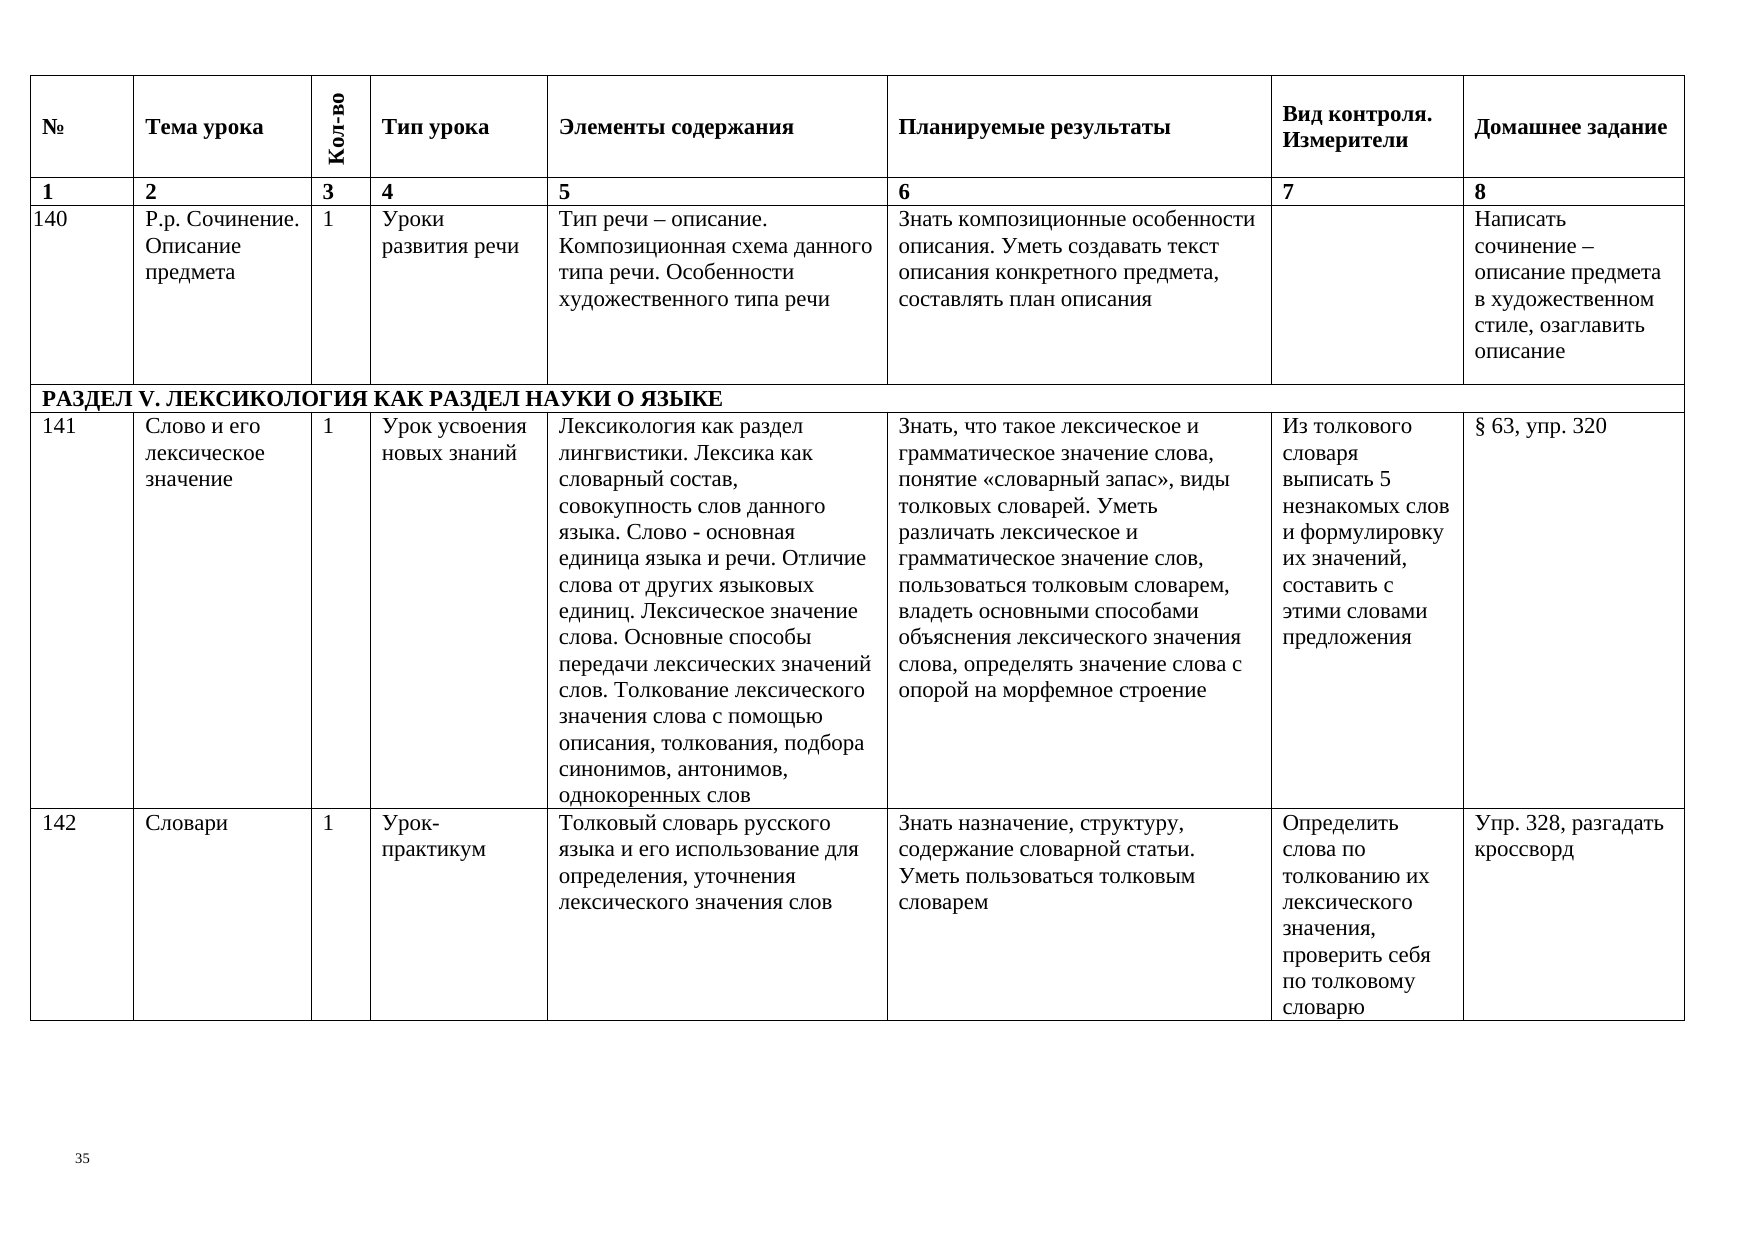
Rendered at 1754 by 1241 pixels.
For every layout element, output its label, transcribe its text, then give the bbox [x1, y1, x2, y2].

table_header № [31, 76, 133, 177]
table_cell Урок усвоения новых знаний [371, 413, 547, 808]
table_header Тема урока [134, 76, 311, 177]
table_cell 142 [31, 809, 133, 1020]
table_cell 5 [548, 178, 887, 204]
table_cell Определить слова по толкованию их лексического значения, проверить себя по толковому словарю [1272, 809, 1463, 1020]
table_cell Лексикология как раздел лингвистики. Лексика как словарный состав, совокупность слов данного языка. Слово - основная единица языка и речи. Отличие слова от других языковых единиц. Лексическое значение слова. Основные способы передачи лексических значений слов. Толкование лексического значения слова с помощью описания, толкования, подбора синонимов, антонимов, однокоренных слов [548, 413, 887, 808]
table_cell Упр. 328, разгадать кроссворд [1464, 809, 1684, 1020]
table_header Кол-во часов [312, 76, 370, 177]
table_cell 7 [1272, 178, 1463, 204]
table_cell 4 [371, 178, 547, 204]
table_cell Знать назначение, структуру, содержание словарной статьи. Уметь пользоваться толковым словарем [888, 809, 1271, 1020]
table_cell 1 [312, 413, 370, 808]
table_cell Знать композиционные особенности описания. Уметь создавать текст описания конкретного предмета, составлять план описания [888, 206, 1271, 384]
table_cell 1 [312, 809, 370, 1020]
table_cell 1 [312, 206, 370, 384]
table_header Вид контроля. Измерители [1272, 76, 1463, 177]
table_cell Р.р. Сочинение. Описание предмета [134, 206, 311, 384]
table_cell Тип речи – описание. Композиционная схема данного типа речи. Особенности художественного типа речи [548, 206, 887, 384]
table_cell 8 [1464, 178, 1684, 204]
table_cell Из толкового словаря выписать 5 незнакомых слов и формулировку их значений, составить с этими словами предложения [1272, 413, 1463, 808]
table_header Планируемые результаты [888, 76, 1271, 177]
table_cell 2 [134, 178, 311, 204]
table_header Элементы содержания [548, 76, 887, 177]
table_cell РАЗДЕЛ V. ЛЕКСИКОЛОГИЯ КАК РАЗДЕЛ НАУКИ О ЯЗЫКЕ [31, 385, 1684, 412]
table_cell § 63, упр. 320 [1464, 413, 1684, 808]
table_cell Слово и его лексическое значение [134, 413, 311, 808]
table_cell Уроки развития речи [371, 206, 547, 384]
table_cell 1 [31, 178, 133, 204]
table_cell 141 [31, 413, 133, 808]
table_cell Написать сочинение – описание предмета в художественном стиле, озаглавить описание [1464, 206, 1684, 384]
table_cell Толковый словарь русского языка и его использование для определения, уточнения лексического значения слов [548, 809, 887, 1020]
table_header Домашнее задание [1464, 76, 1684, 177]
table_cell Словари [134, 809, 311, 1020]
table_cell 3 [312, 178, 370, 204]
table_cell [1272, 206, 1463, 384]
table_header Тип урока [371, 76, 547, 177]
table_cell Знать, что такое лексическое и грамматическое значение слова, понятие «словарный запас», виды толковых словарей. Уметь различать лексическое и грамматическое значение слов, пользоваться толковым словарем, владеть основными способами объяснения лексического значения слова, определять значение слова с опорой на морфемное строение [888, 413, 1271, 808]
table_cell 140 [31, 206, 133, 384]
table_cell Урок-практикум [371, 809, 547, 1020]
table_cell 6 [888, 178, 1271, 204]
